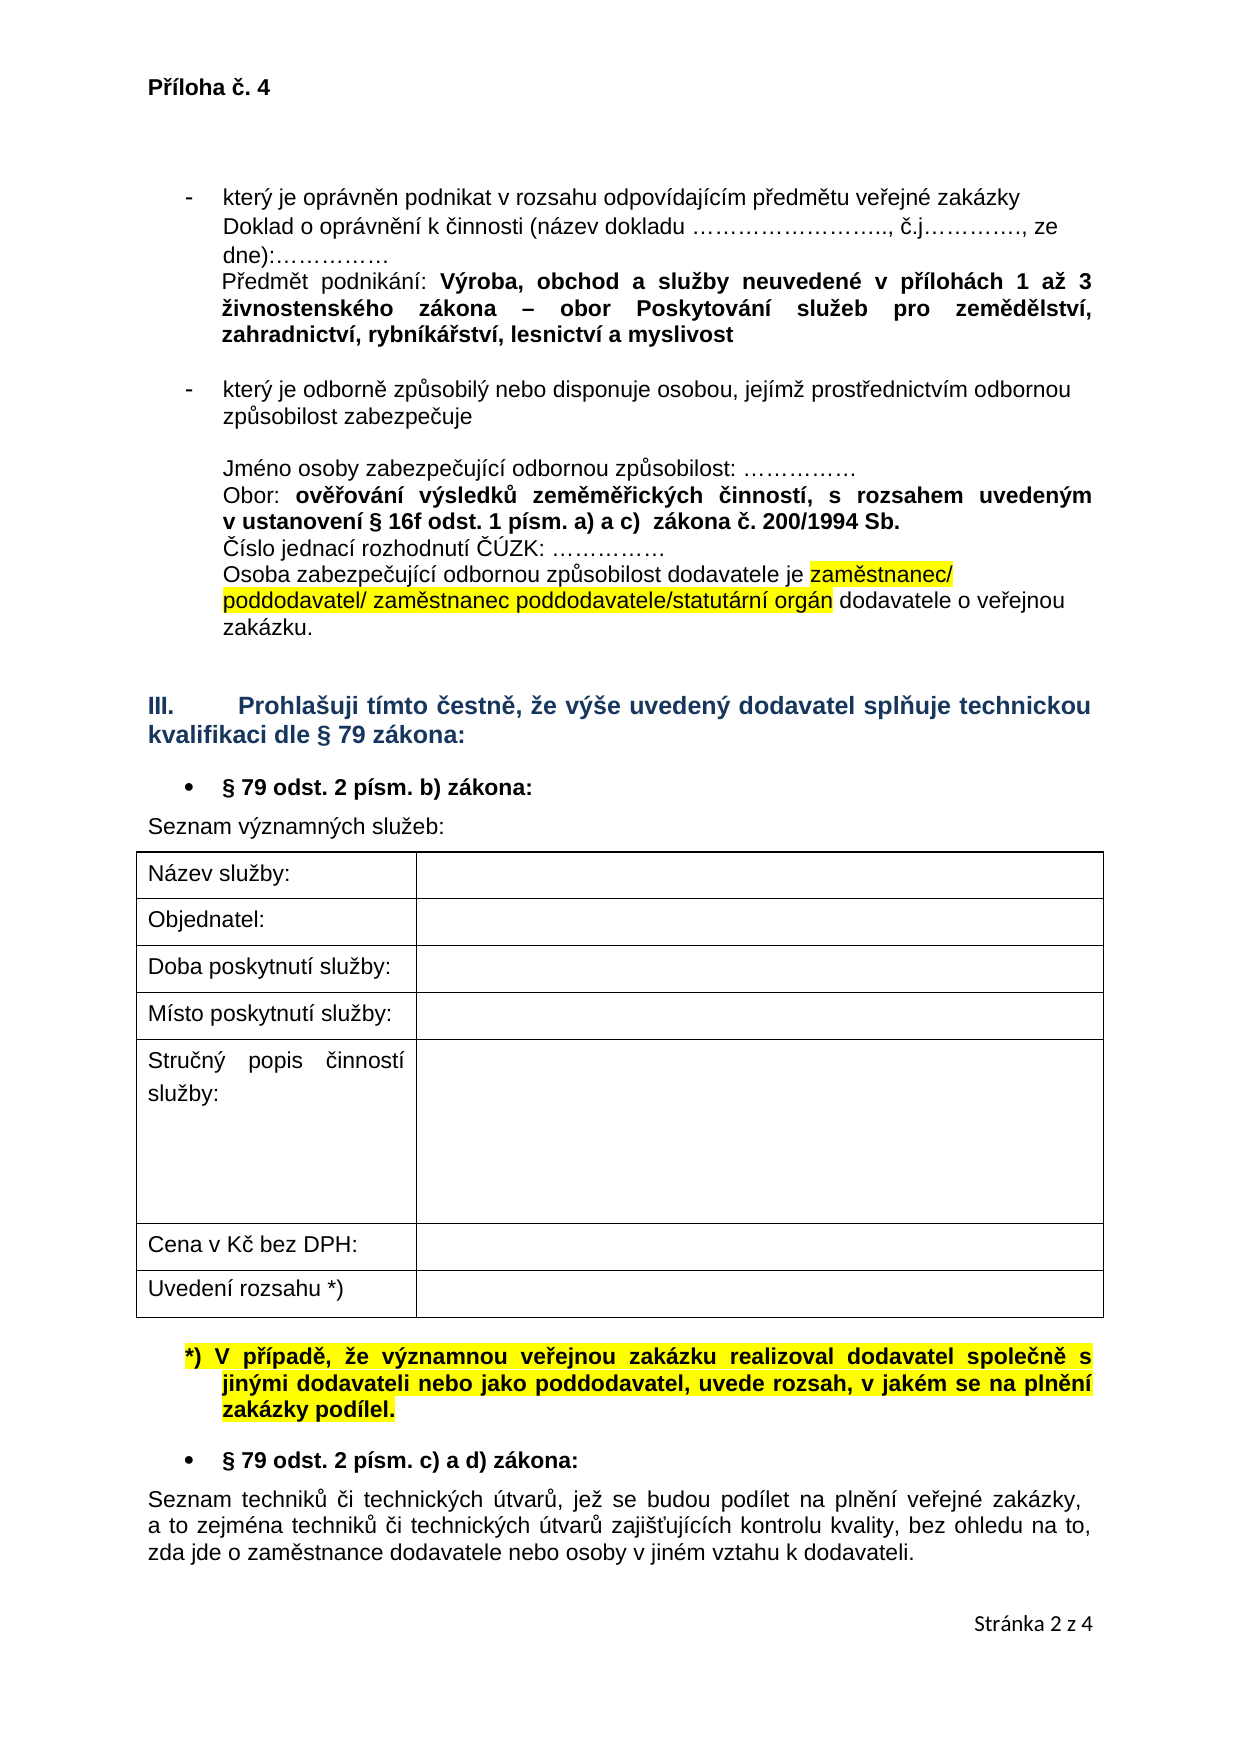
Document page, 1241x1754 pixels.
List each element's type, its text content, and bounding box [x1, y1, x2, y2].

table_cell Uvedení rozsahu *) [137, 1271, 416, 1317]
text § 79 odst. 2 písm. b) zákona: [185, 774, 1093, 800]
table_cell [417, 1271, 1103, 1317]
text § 79 odst. 2 písm. c) a d) zákona: [185, 1447, 1093, 1473]
table_cell Objednatel: [137, 899, 416, 945]
table_cell Místo poskytnutí služby: [137, 993, 416, 1039]
table_cell Doba poskytnutí služby: [137, 946, 416, 992]
table_cell [417, 1040, 1103, 1223]
list který je odborně způsobilý nebo disponuje osobou, jejímž prostřednictvím odbornou způsobilost zabezpečuje [185, 376, 1093, 429]
subtitle Prohlašuji tímto čestně, že výše uvedený dodavatel splňuje technickou kvalifikaci dle § 79 zákona: [148, 691, 1093, 749]
table_header [417, 853, 1103, 898]
text Předmět podnikání: Výroba, obchod a služby neuvedené v přílohách 1 až 3 živnostenského zákona – obor Poskytování služeb pro zemědělství, zahradnictví, rybníkářství, lesnictví a myslivost [221, 268, 1093, 347]
table_cell [417, 946, 1103, 992]
list který je oprávněn podnikat v rozsahu odpovídajícím předmětu veřejné zakázky [185, 181, 1093, 210]
text Seznam významných služeb: [148, 813, 1093, 839]
table_cell Cena v Kč bez DPH: [137, 1224, 416, 1270]
text Doklad o oprávnění k činnosti (název dokladu …………………….., č.j…………., ze dne):…………… [223, 210, 1093, 268]
text Seznam techniků či technických útvarů, jež se budou podílet na plnění veřejné zakázky, a to zejména techniků či technických útvarů zajišťujících kontrolu kvality, bez ohledu na to, zda jde o zaměstnance dodavatele nebo osoby v jiném vztahu k dodavateli. [148, 1486, 1093, 1565]
table_cell [417, 899, 1103, 945]
text Jméno osoby zabezpečující odbornou způsobilost: …………… [223, 455, 1093, 482]
text Obor: ověřování výsledků zeměměřických činností, s rozsahem uvedeným v ustanovení § 16f odst. 1 písm. a) a c) zákona č. 200/1994 Sb. [223, 482, 1093, 534]
table_header Název služby: [137, 853, 416, 898]
table_cell Stručný popis činností služby: [137, 1040, 416, 1223]
text Číslo jednací rozhodnutí ČÚZK: …………… [223, 534, 1093, 561]
table_cell [417, 993, 1103, 1039]
text Osoba zabezpečující odbornou způsobilost dodavatele je zaměstnanec/ poddodavatel/ zaměstnanec poddodavatele/statutární orgán dodavatele o veřejnou zakázku. [223, 561, 1093, 640]
table_cell [417, 1224, 1103, 1270]
list *) V případě, že významnou veřejnou zakázku realizoval dodavatel společně s jinými dodavateli nebo jako poddodavatel, uvede rozsah, v jakém se na plnění zakázky podílel. [185, 1369, 1093, 1422]
